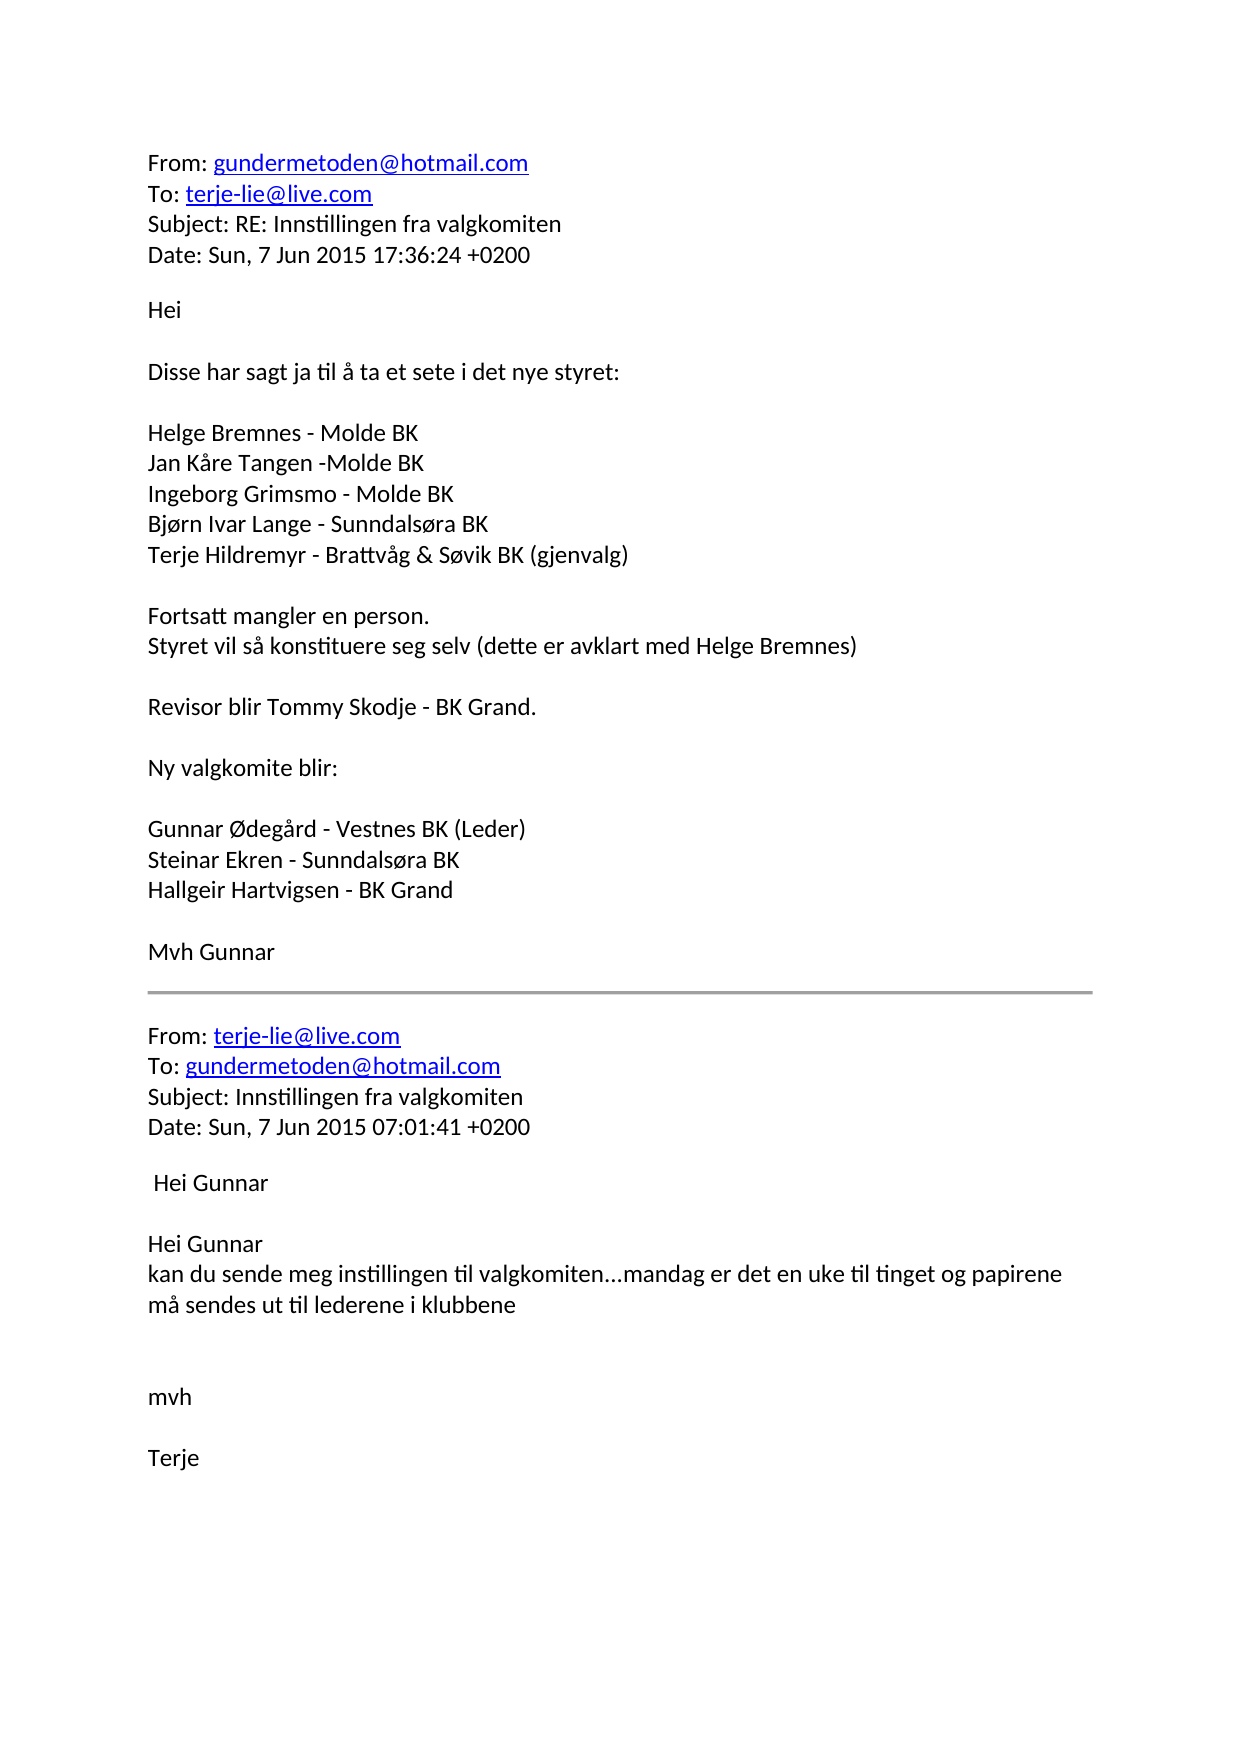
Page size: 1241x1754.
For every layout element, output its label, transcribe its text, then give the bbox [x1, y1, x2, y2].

text Bjørn Ivar Lange - Sunndalsøra BK [148, 508, 1093, 539]
text Mvh Gunnar [148, 936, 1093, 966]
text Styret vil så konstituere seg selv (dette er avklart med Helge Bremnes) [148, 630, 1093, 661]
text Ny valgkomite blir: [148, 752, 1093, 783]
text Jan Kåre Tangen -Molde BK [148, 447, 1093, 478]
text Steinar Ekren - Sunndalsøra BK [148, 844, 1093, 874]
text Fortsatt mangler en person. [148, 600, 1093, 630]
text Hei [148, 295, 1093, 325]
text Terje Hildremyr - Brattvåg & Søvik BK (gjenvalg) [148, 539, 1093, 569]
text From: terje-lie@live.com To: gundermetoden@hotmail.com Subject: Innstillingen fra valgkomiten Date: Sun, 7 Jun 2015 07:01:41 +0200 [148, 1020, 1093, 1142]
text Disse har sagt ja til å ta et sete i det nye styret: [148, 356, 1093, 386]
text Hei Gunnar Hei Gunnar kan du sende meg instillingen til valgkomiten...mandag er det en uke til tinget og papirene må sendes ut til lederene i klubbene mvh Terje [148, 1167, 1093, 1472]
text Hallgeir Hartvigsen - BK Grand [148, 874, 1093, 905]
text From: gundermetoden@hotmail.com To: terje-lie@live.com Subject: RE: Innstillingen fra valgkomiten Date: Sun, 7 Jun 2015 17:36:24 +0200 [148, 148, 1093, 270]
text Revisor blir Tommy Skodje - BK Grand. [148, 691, 1093, 722]
text Gunnar Ødegård - Vestnes BK (Leder) [148, 813, 1093, 844]
text Ingeborg Grimsmo - Molde BK [148, 478, 1093, 508]
text Helge Bremnes - Molde BK [148, 417, 1093, 447]
